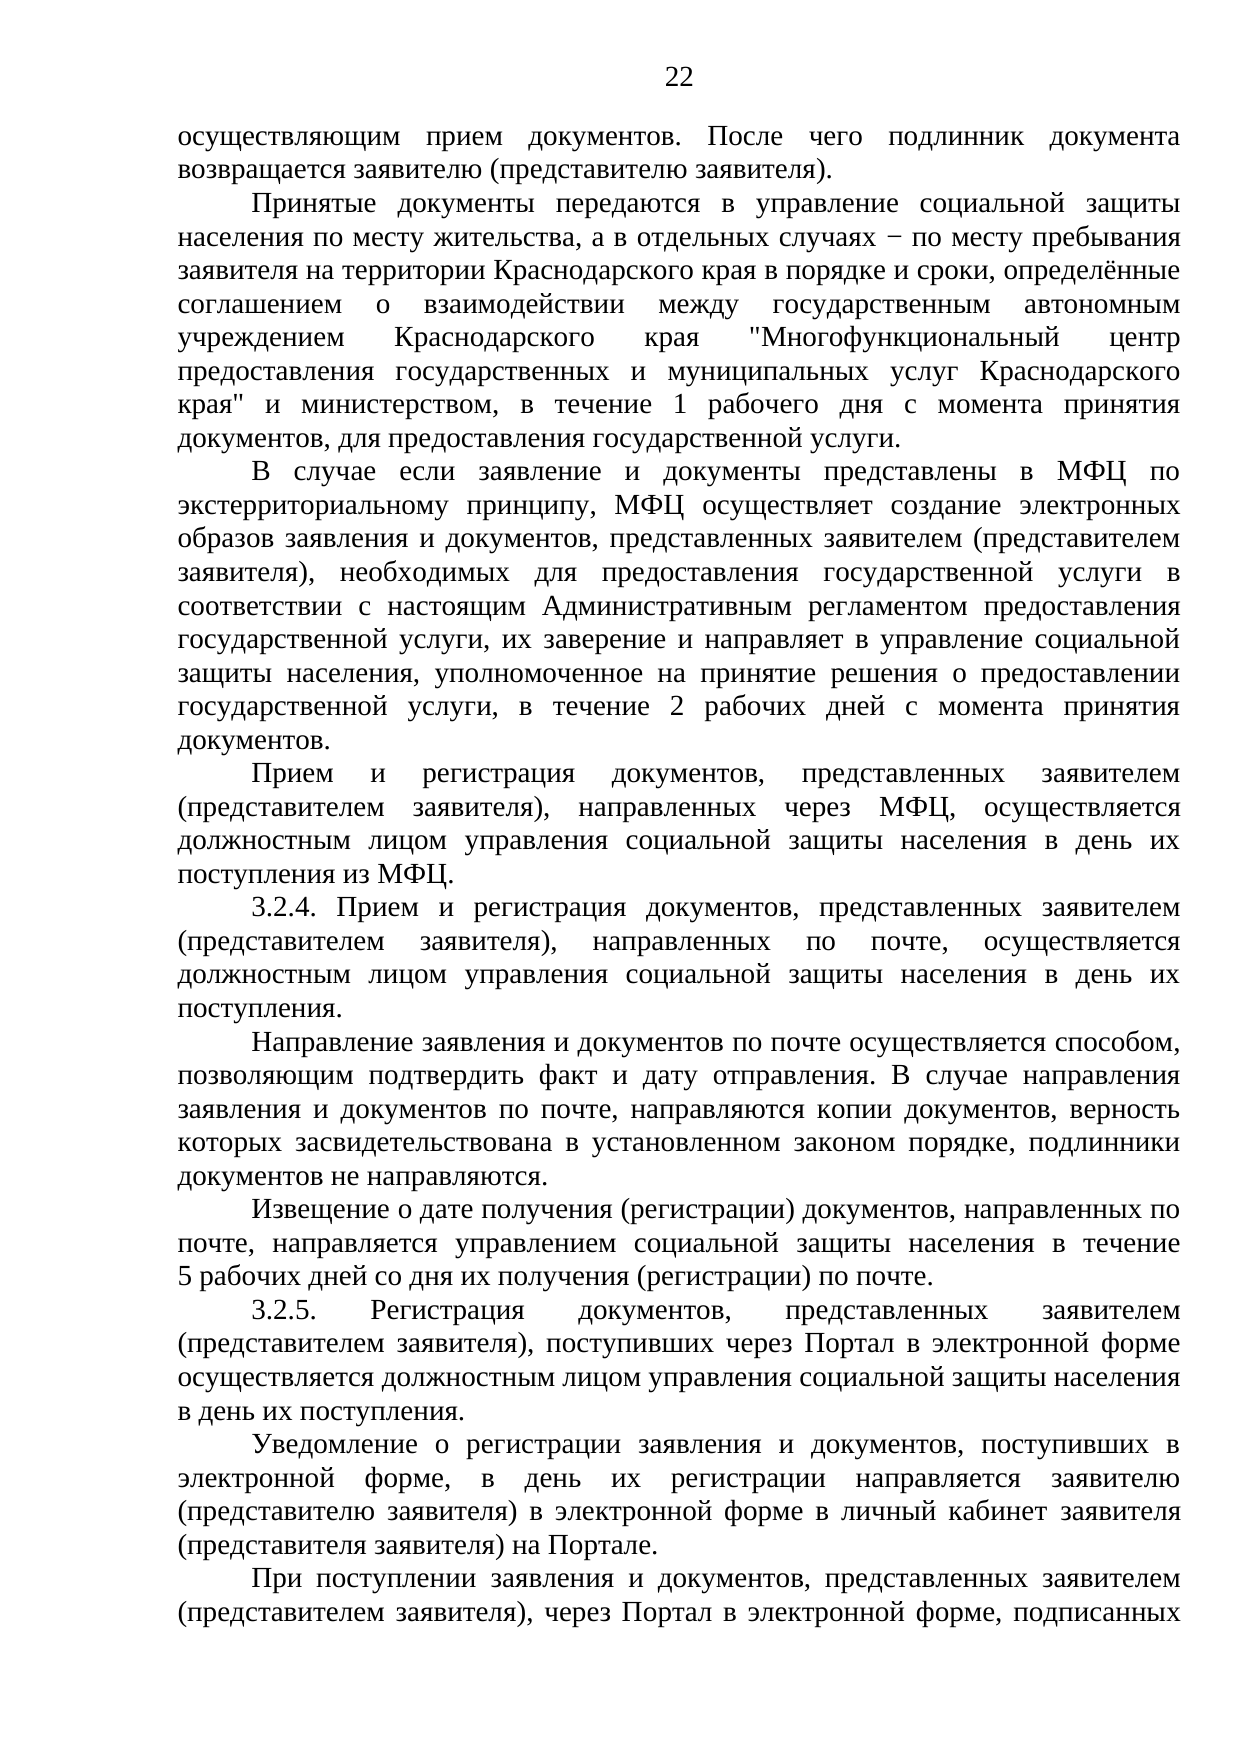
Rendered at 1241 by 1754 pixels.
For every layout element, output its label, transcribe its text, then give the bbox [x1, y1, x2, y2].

text Направление заявления и документов по почте осуществляется способом, позволяющим подтвердить факт и дату отправления. В случае направления заявления и документов по почте, направляются копии документов, верность которых засвидетельствована в установленном законом порядке, подлинники документов не направляются. [177, 1024, 1181, 1191]
text 3.2.5. Регистрация документов, представленных заявителем (представителем заявителя), поступивших через Портал в электронной форме осуществляется должностным лицом управления социальной защиты населения в день их поступления. [177, 1292, 1181, 1426]
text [177, 1560, 1181, 1627]
text В случае если заявление и документы представлены в МФЦ по экстерриториальному принципу, МФЦ осуществляет создание электронных образов заявления и документов, представленных заявителем (представителем заявителя), необходимых для предоставления государственной услуги в соответствии с настоящим Административным регламентом предоставления государственной услуги, их заверение и направляет в управление социальной защиты населения, уполномоченное на принятие решения о предоставлении государственной услуги, в течение 2 рабочих дней с момента принятия документов. [177, 453, 1181, 755]
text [177, 118, 1181, 185]
text Прием и регистрация документов, представленных заявителем (представителем заявителя), направленных через МФЦ, осуществляется должностным лицом управления социальной защиты населения в день их поступления из МФЦ. [177, 755, 1181, 889]
text 3.2.4. Прием и регистрация документов, представленных заявителем (представителем заявителя), направленных по почте, осуществляется должностным лицом управления социальной защиты населения в день их поступления. [177, 889, 1181, 1024]
text Уведомление о регистрации заявления и документов, поступивших в электронной форме, в день их регистрации направляется заявителю (представителю заявителя) в электронной форме в личный кабинет заявителя (представителя заявителя) на Портале. [177, 1426, 1181, 1560]
text Принятые документы передаются в управление социальной защиты населения по месту жительства, а в отдельных случаях − по месту пребывания заявителя на территории Краснодарского края в порядке и сроки, определённые соглашением о взаимодействии между государственным автономным учреждением Краснодарского края "Многофункциональный центр предоставления государственных и муниципальных услуг Краснодарского края" и министерством, в течение 1 рабочего дня с момента принятия документов, для предоставления государственной услуги. [177, 185, 1181, 453]
text Извещение о дате получения (регистрации) документов, направленных по почте, направляется управлением социальной защиты населения в течение 5 рабочих дней со дня их получения (регистрации) по почте. [177, 1191, 1181, 1292]
